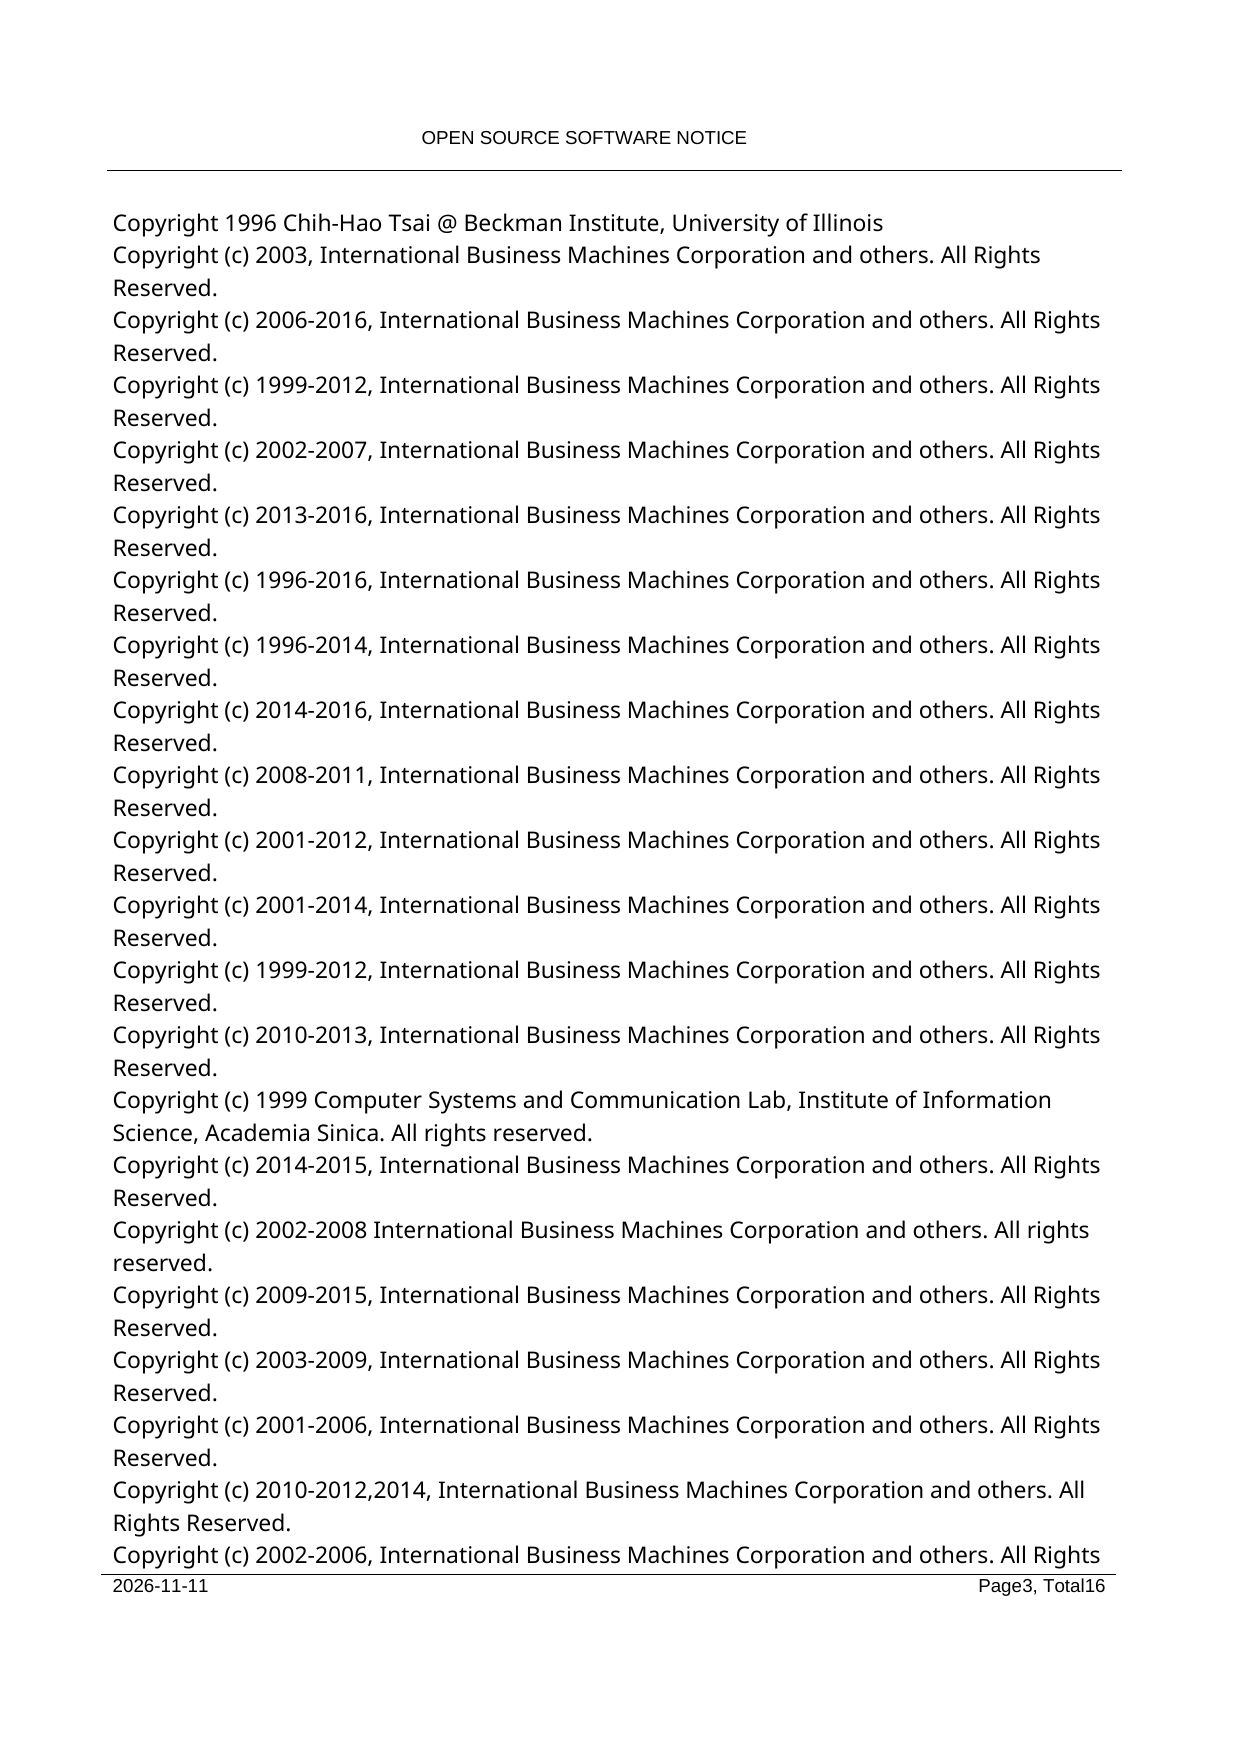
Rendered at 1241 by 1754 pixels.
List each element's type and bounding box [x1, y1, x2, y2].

text [112, 206, 1128, 1571]
